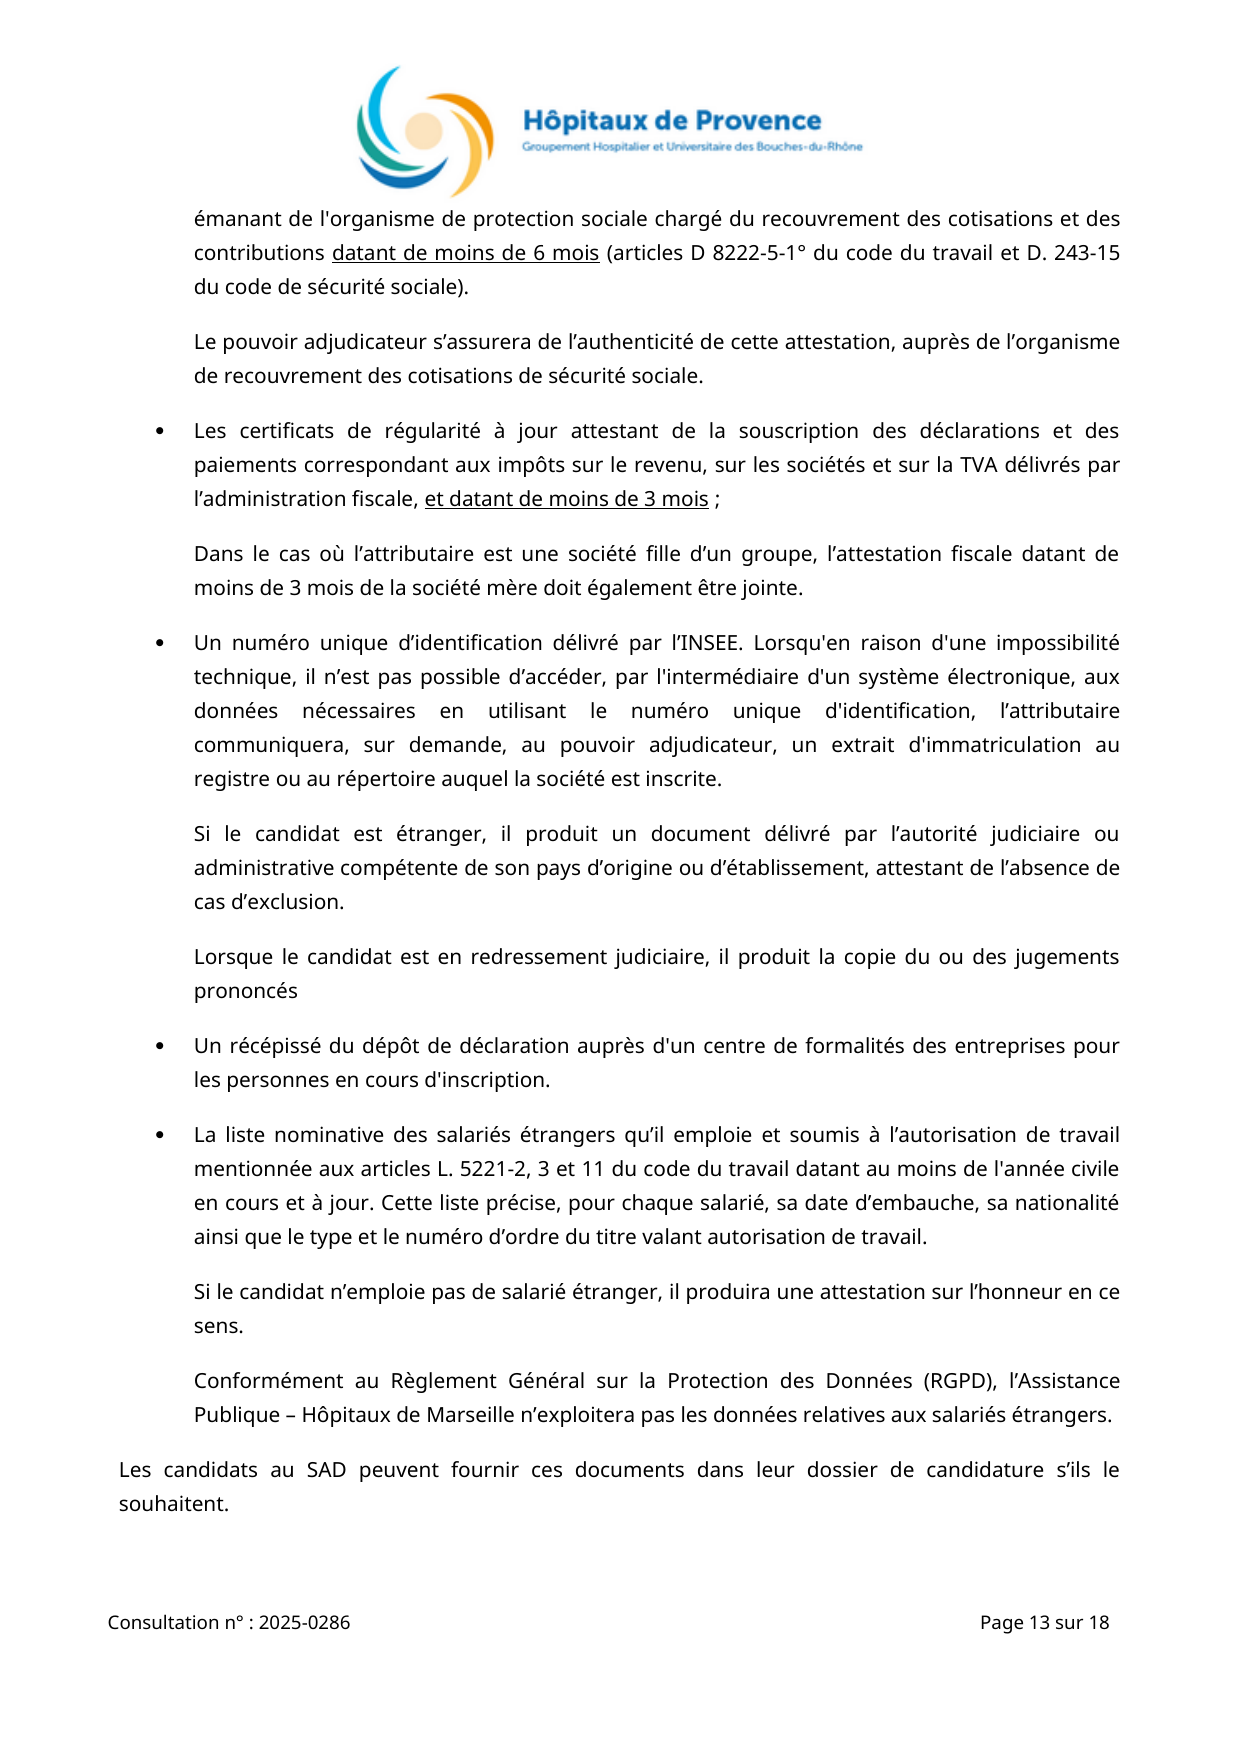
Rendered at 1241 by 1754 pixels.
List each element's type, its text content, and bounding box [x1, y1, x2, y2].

text Le pouvoir adjudicateur s’assurera de l’authenticité de cette attestation, auprès de l’organisme de recouvrement des cotisations de sécurité sociale. [194, 327, 1121, 389]
list Un numéro unique d’identification délivré par l’INSEE. Lorsqu'en raison d'une impossibilité technique, il n’est pas possible d’accéder, par l'intermédiaire d'un système électronique, aux données nécessaires en utilisant le numéro unique d'identification, l’attributaire communiquera, sur demande, au pouvoir adjudicateur, un extrait d'immatriculation au registre ou au répertoire auquel la société est inscrite. [156, 628, 1121, 792]
text Dans le cas où l’attributaire est une société fille d’un groupe, l’attestation fiscale datant de moins de 3 mois de la société mère doit également être jointe. [194, 539, 1121, 601]
text Si le candidat n’emploie pas de salarié étranger, il produira une attestation sur l’honneur en ce sens. [194, 1277, 1121, 1339]
text Si le candidat est étranger, il produit un document délivré par l’autorité judiciaire ou administrative compétente de son pays d’origine ou d’établissement, attestant de l’absence de cas d’exclusion. [194, 819, 1121, 915]
text Lorsque le candidat est en redressement judiciaire, il produit la copie du ou des jugements prononcés [194, 942, 1121, 1004]
list La liste nominative des salariés étrangers qu’il emploie et soumis à l’autorisation de travail mentionnée aux articles L. 5221-2, 3 et 11 du code du travail datant au moins de l'année civile en cours et à jour. Cette liste précise, pour chaque salarié, sa date d’embauche, sa nationalité ainsi que le type et le numéro d’ordre du titre valant autorisation de travail. [156, 1120, 1121, 1250]
text Conformément au Règlement Général sur la Protection des Données (RGPD), l’Assistance Publique – Hôpitaux de Marseille n’exploitera pas les données relatives aux salariés étrangers. [194, 1366, 1121, 1428]
list Les certificats de régularité à jour attestant de la souscription des déclarations et des paiements correspondant aux impôts sur le revenu, sur les sociétés et sur la TVA délivrés par l’administration fiscale, et datant de moins de 3 mois ; [156, 416, 1121, 512]
text Les candidats au SAD peuvent fournir ces documents dans leur dossier de candidature s’ils le souhaitent. [119, 1455, 1121, 1517]
list Un récépissé du dépôt de déclaration auprès d'un centre de formalités des entreprises pour les personnes en cours d'inscription. [156, 1031, 1121, 1093]
picture [342, 44, 899, 204]
